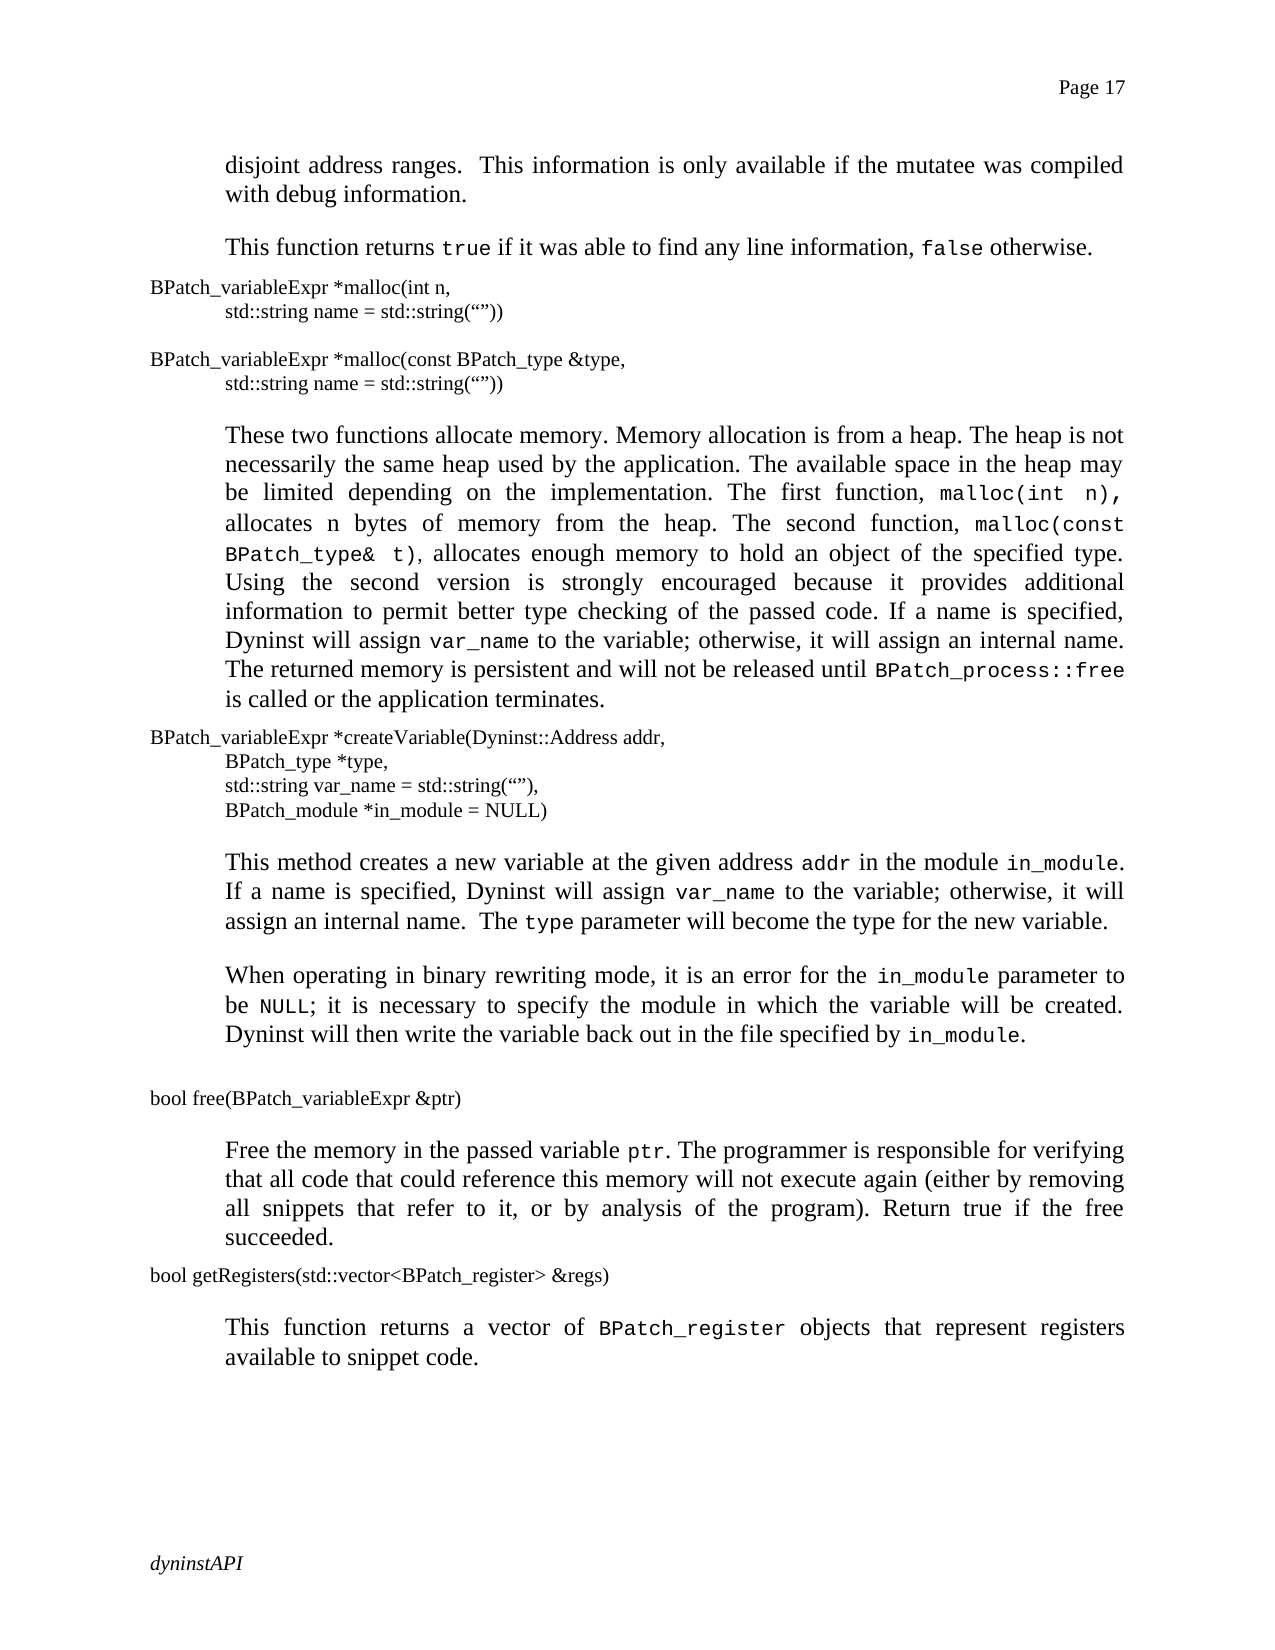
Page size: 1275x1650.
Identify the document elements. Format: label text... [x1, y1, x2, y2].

list This function returns a vector of BPatch_register objects that represent registers available to snippet code. [225, 1312, 1125, 1370]
list When operating in binary rewriting mode, it is an error for the in_module parameter to be NULL; it is necessary to specify the module in which the variable will be created. Dyninst will then write the variable back out in the file specified by in_module. [225, 960, 1125, 1049]
text std::string var_name = std::string(“”), [150, 773, 1125, 797]
text BPatch_variableExpr *createVariable(Dyninst::Address addr, [150, 725, 1125, 749]
text BPatch_module *in_module = NULL) [150, 797, 1125, 822]
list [225, 150, 1125, 207]
text BPatch_variableExpr *malloc(const BPatch_type &type, [150, 347, 1125, 371]
text std::string name = std::string(“”)) [225, 299, 1125, 323]
text std::string name = std::string(“”)) [225, 371, 1125, 395]
text bool free(BPatch_variableExpr &ptr) [150, 1086, 1125, 1110]
text bool getRegisters(std::vector<BPatch_register> &regs) [150, 1263, 1125, 1287]
list This method creates a new variable at the given address addr in the module in_module. If a name is specified, Dyninst will assign var_name to the variable; otherwise, it will assign an internal name. The type parameter will become the type for the new variable. [225, 847, 1125, 935]
list Free the memory in the passed variable ptr. The programmer is responsible for verifying that all code that could reference this memory will not execute again (either by removing all snippets that refer to it, or by analysis of the program). Return true if the free succeeded. [225, 1135, 1125, 1251]
list This function returns true if it was able to find any line information, false otherwise. [225, 232, 1125, 262]
list These two functions allocate memory. Memory allocation is from a heap. The heap is not necessarily the same heap used by the application. The available space in the heap may be limited depending on the implementation. The first function, malloc(int n), allocates n bytes of memory from the heap. The second function, malloc(const BPatch_type& t), allocates enough memory to hold an object of the specified type. Using the second version is strongly encouraged because it provides additional information to permit better type checking of the passed code. If a name is specified, Dyninst will assign var_name to the variable; otherwise, it will assign an internal name. The returned memory is persistent and will not be released until BPatch_process::free is called or the application terminates. [225, 420, 1125, 713]
text BPatch_variableExpr *malloc(int n, [150, 274, 1125, 299]
text BPatch_type *type, [150, 749, 1125, 773]
